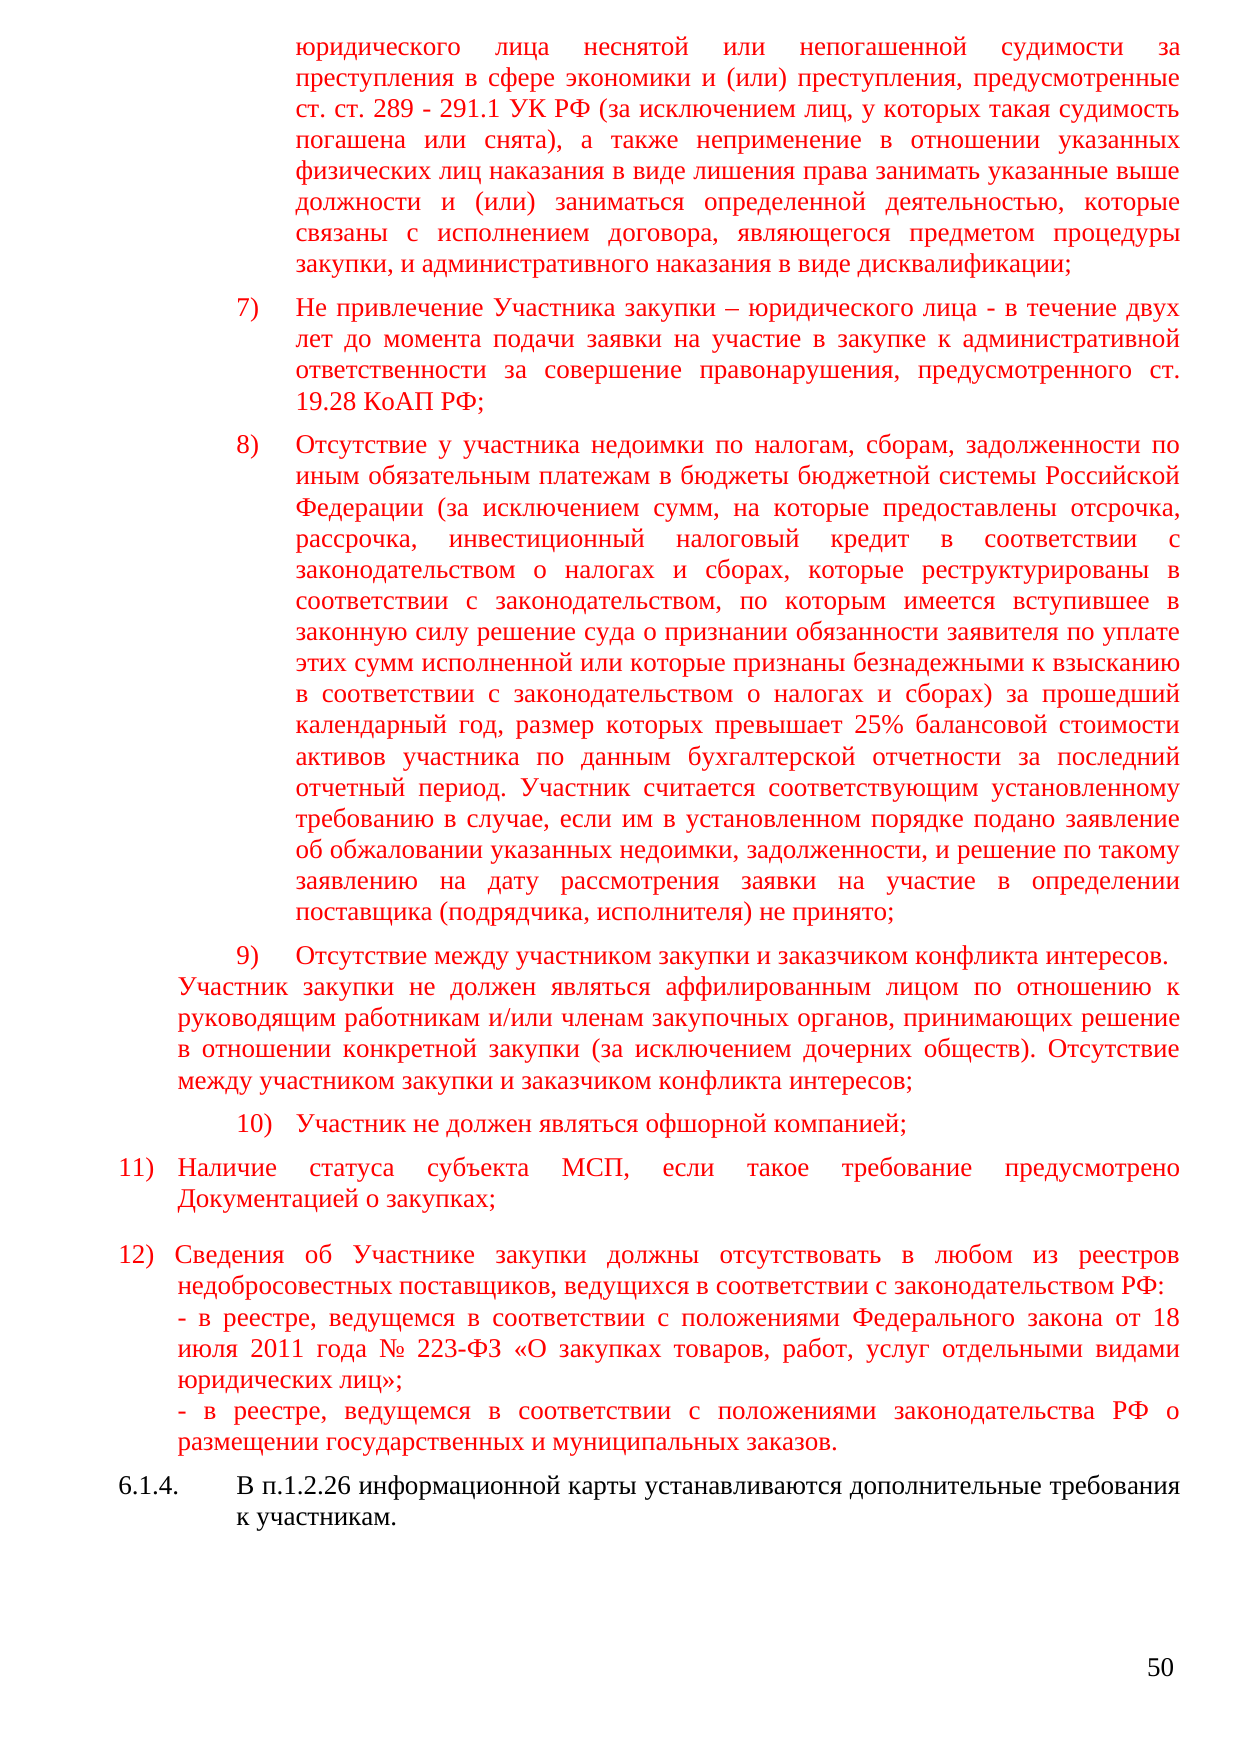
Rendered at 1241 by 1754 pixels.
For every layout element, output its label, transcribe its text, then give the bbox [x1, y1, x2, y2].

list - в реестре, ведущемся в соответствии с положениями законодательства РФ о размещении государственных и муниципальных заказов. [177, 1394, 1181, 1456]
list - в реестре, ведущемся в соответствии с положениями Федерального закона от 18 июля 2011 года № 223-ФЗ «О закупках товаров, работ, услуг отдельными видами юридических лиц»; [177, 1301, 1181, 1394]
text Отсутствие между участником закупки и заказчиком конфликта интересов. [236, 939, 1181, 970]
text Участник не должен являться офшорной компанией; [236, 1107, 1181, 1138]
text Отсутствие у участника недоимки по налогам, сборам, задолженности по иным обязательным платежам в бюджеты бюджетной системы Российской Федерации (за исключением сумм, на которые предоставлены отсрочка, рассрочка, инвестиционный налоговый кредит в соответствии с законодательством о налогах и сборах, которые реструктурированы в соответствии с законодательством, по которым имеется вступившее в законную силу решение суда о признании обязанности заявителя по уплате этих сумм исполненной или которые признаны безнадежными к взысканию в соответствии с законодательством о налогах и сборах) за прошедший календарный год, размер которых превышает 25% балансовой стоимости активов участника по данным бухгалтерской отчетности за последний отчетный период. Участник считается соответствующим установленному требованию в случае, если им в установленном порядке подано заявление об обжаловании указанных недоимки, задолженности, и решение по такому заявлению на дату рассмотрения заявки на участие в определении поставщика (подрядчика, исполнителя) не принято; [236, 428, 1181, 927]
text В п.1.2.26 информационной карты устанавливаются дополнительные требования к участникам. [118, 1469, 1181, 1531]
list 12) Сведения об Участнике закупки должны отсутствовать в любом из реестров недобросовестных поставщиков, ведущихся в соответствии с законодательством РФ: [118, 1238, 1181, 1301]
list 11) Наличие статуса субъекта МСП, если такое требование предусмотрено Документацией о закупках; [118, 1151, 1181, 1213]
list Участник закупки не должен являться аффилированным лицом по отношению к руководящим работникам и/или членам закупочных органов, принимающих решение в отношении конкретной закупки (за исключением дочерних обществ). Отсутствие между участником закупки и заказчиком конфликта интересов; [177, 970, 1181, 1095]
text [236, 29, 1181, 279]
text Не привлечение Участника закупки – юридического лица - в течение двух лет до момента подачи заявки на участие в закупке к административной ответственности за совершение правонарушения, предусмотренного ст. 19.28 КоАП РФ; [236, 291, 1181, 416]
